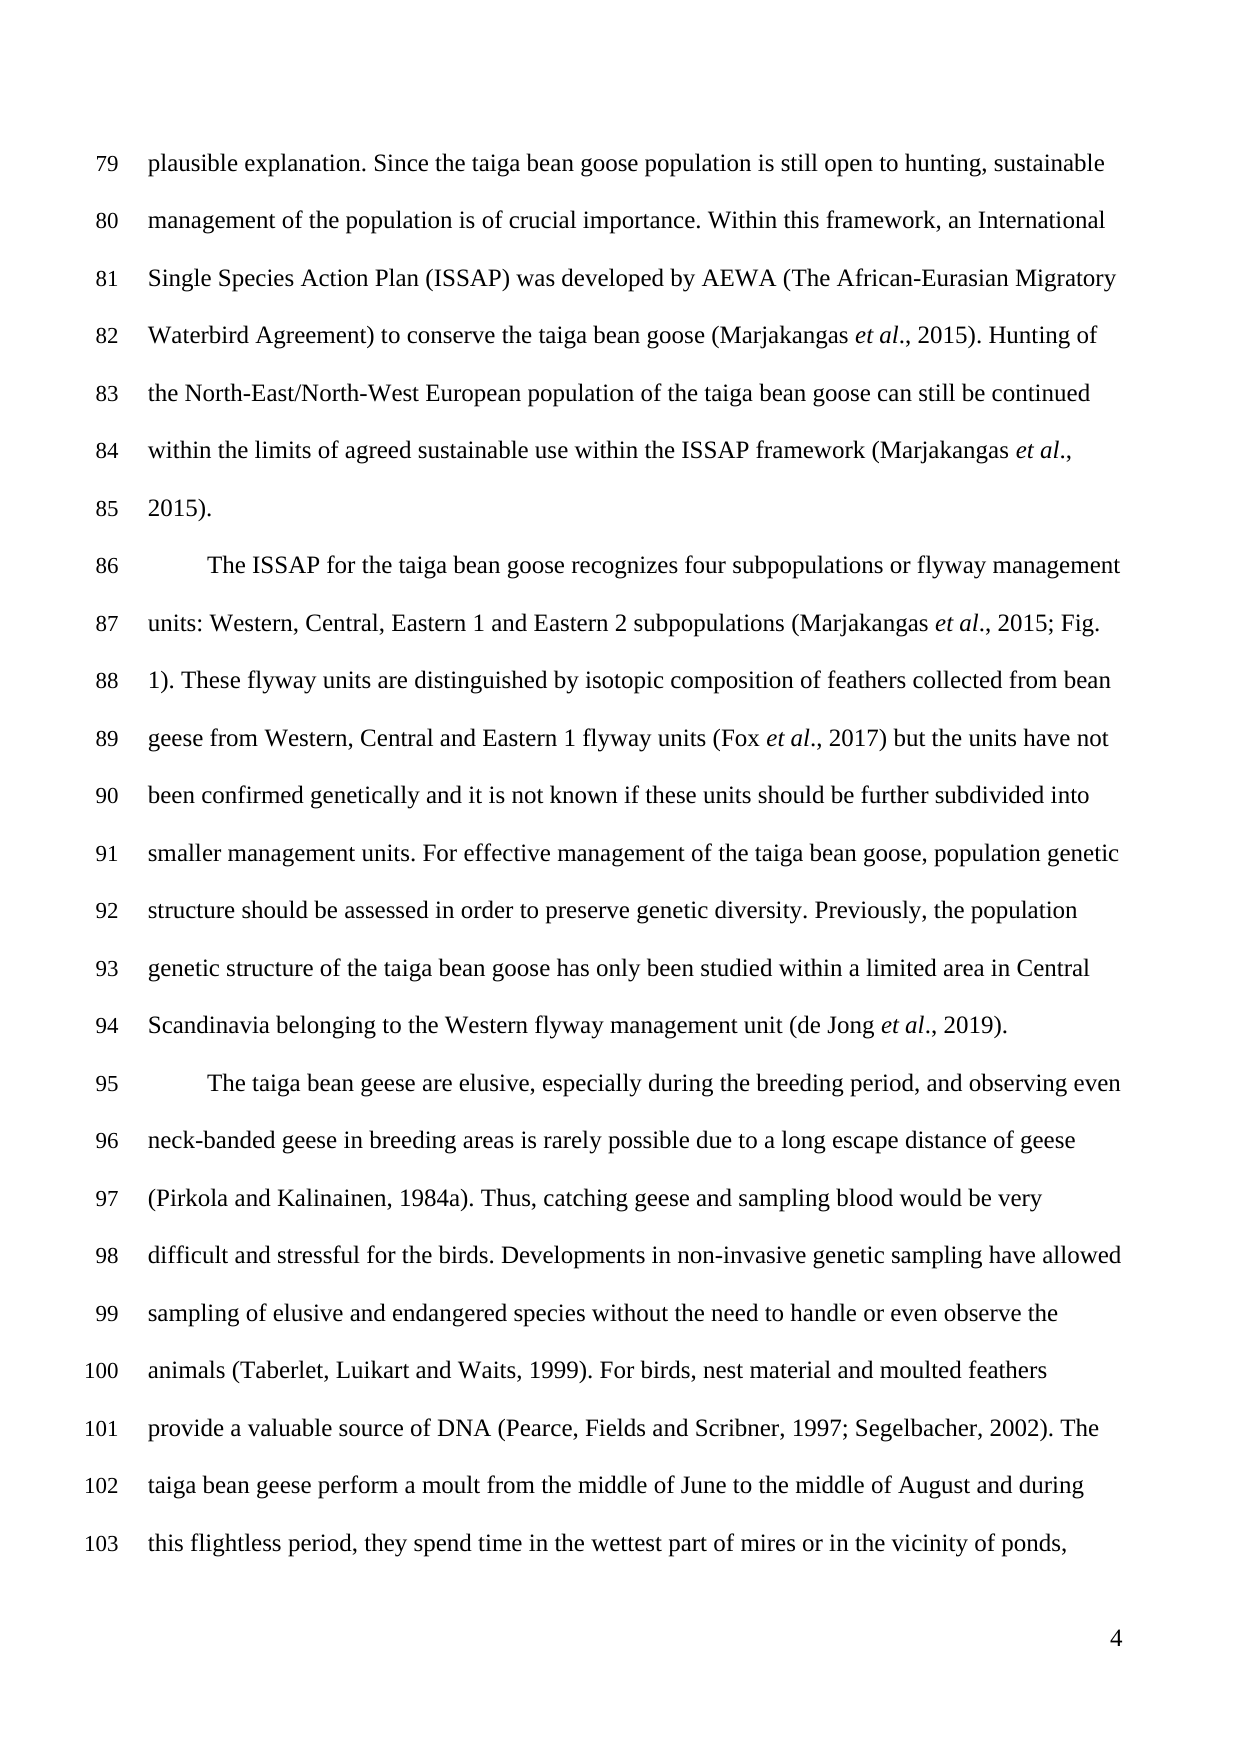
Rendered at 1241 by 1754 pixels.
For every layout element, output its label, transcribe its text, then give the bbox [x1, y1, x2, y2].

text The ISSAP for the taiga bean goose recognizes four subpopulations or flyway management units: Western, Central, Eastern 1 and Eastern 2 subpopulations (Marjakangas et al., 2015; Fig. 1). These flyway units are distinguished by isotopic composition of feathers collected from bean geese from Western, Central and Eastern 1 flyway units (Fox et al., 2017) but the units have not been confirmed genetically and it is not known if these units should be further subdivided into smaller management units. For effective management of the taiga bean goose, population genetic structure should be assessed in order to preserve genetic diversity. Previously, the population genetic structure of the taiga bean goose has only been studied within a limited area in Central Scandinavia belonging to the Western flyway management unit (de Jong et al., 2019). [148, 550, 1122, 1039]
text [148, 148, 1122, 521]
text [148, 1068, 1122, 1556]
